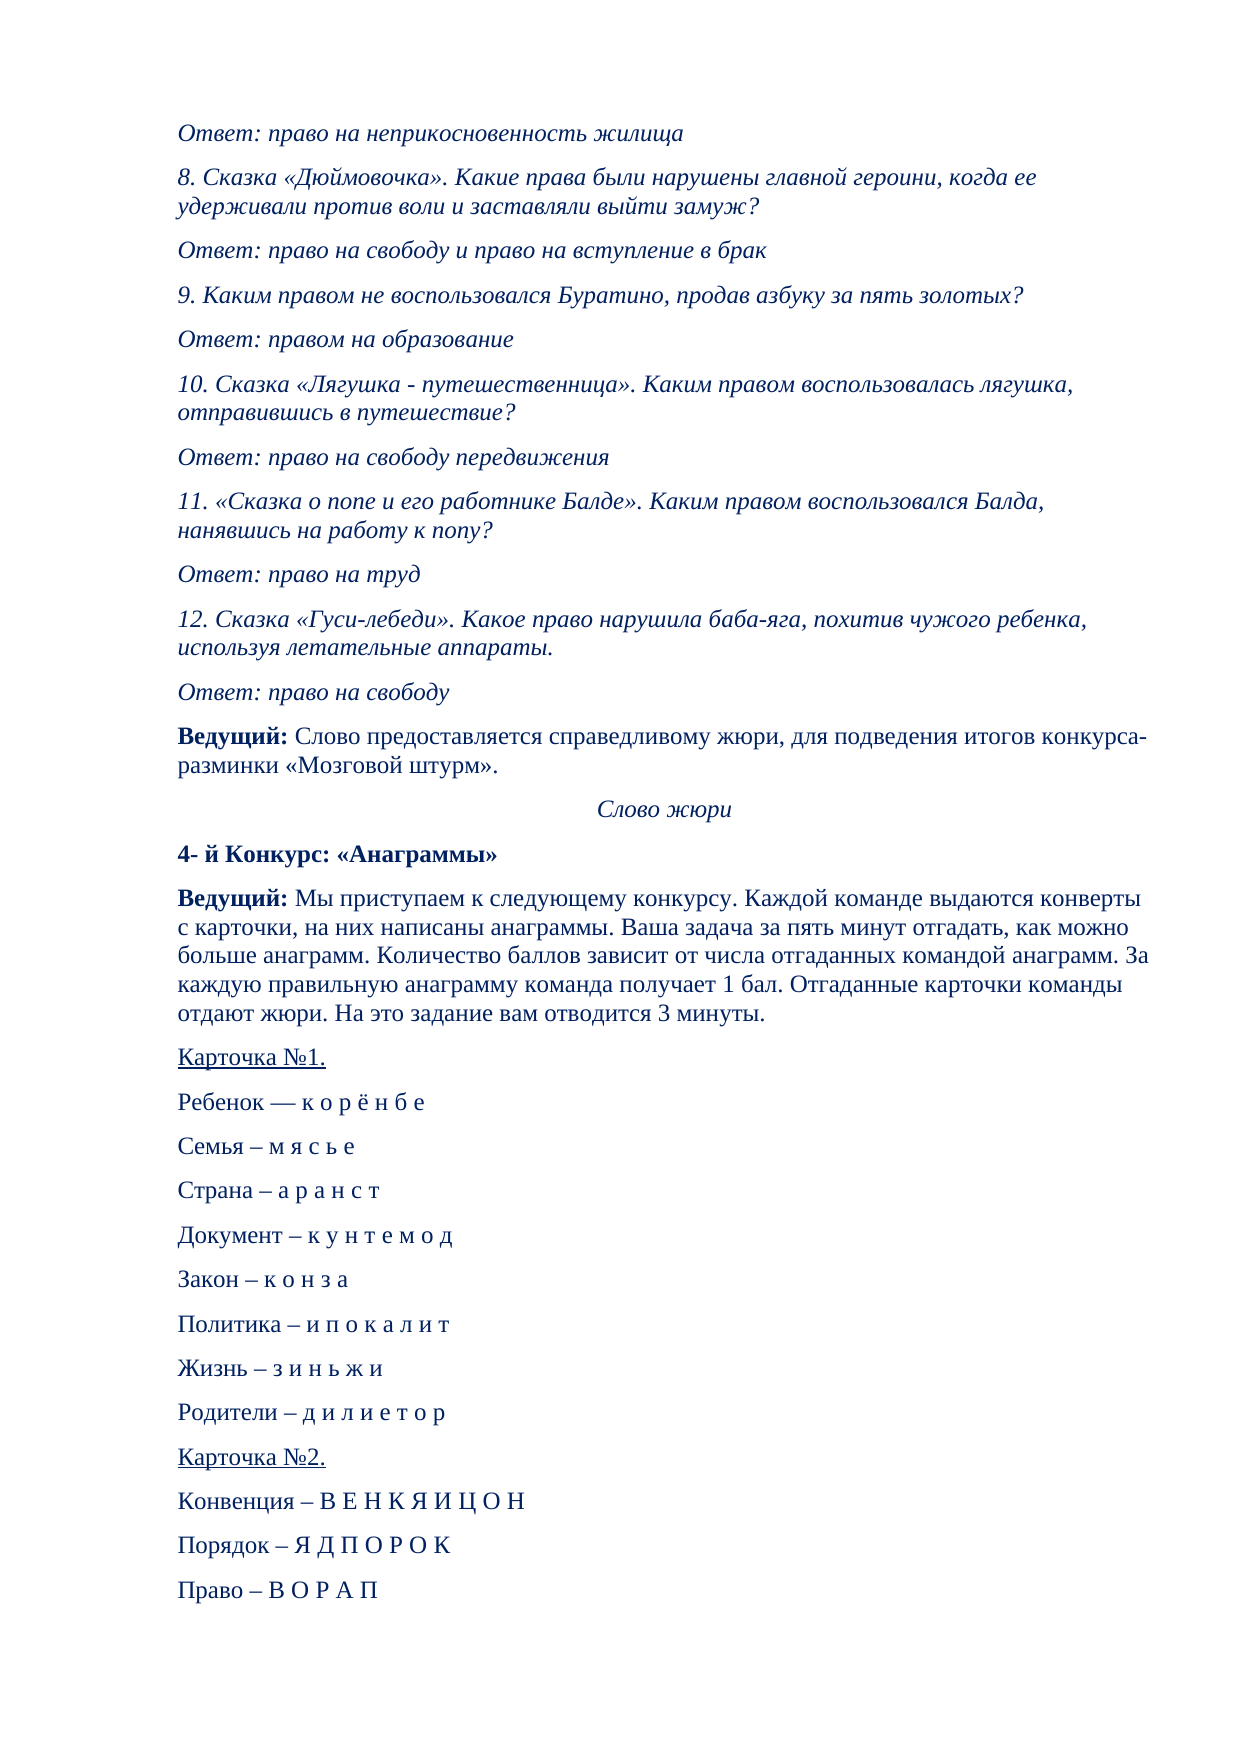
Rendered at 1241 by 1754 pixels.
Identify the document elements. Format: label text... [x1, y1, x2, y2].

text Ведущий: Слово предоставляется справедливому жюри, для подведения итогов конкурса-разминки «Мозговой штурм». [177, 721, 1152, 779]
text Карточка №1. [177, 1042, 1152, 1071]
text Семья – м я с ь е [177, 1131, 1152, 1160]
text Слово жюри [177, 794, 1152, 823]
text Ответ: право на свободу передвижения [177, 442, 1152, 471]
text Ответ: право на свободу и право на вступление в брак [177, 236, 1152, 264]
text 4- й Конкурс: «Анаграммы» [177, 839, 1152, 867]
text Ведущий: Мы приступаем к следующему конкурсу. Каждой команде выдаются конверты с карточки, на них написаны анаграммы. Ваша задача за пять минут отгадать, как можно больше анаграмм. Количество баллов зависит от числа отгаданных командой анаграмм. За каждую правильную анаграмму команда получает 1 бал. Отгаданные карточки команды отдают жюри. На это задание вам отводится 3 минуты. [177, 883, 1152, 1027]
text Ребенок — к о р ё н б е [177, 1087, 1152, 1116]
text Конвенция – В Е Н К Я И Ц О Н [177, 1486, 1152, 1515]
text Ответ: право на свободу [177, 677, 1152, 706]
text 11. «Сказка о попе и его работнике Балде». Каким правом воспользовался Балда, нанявшись на работу к попу? [177, 486, 1152, 544]
text 9. Каким правом не воспользовался Буратино, продав азбуку за пять золотых? [177, 280, 1152, 309]
text 8. Сказка «Дюймовочка». Какие права были нарушены главной героини, когда ее удерживали против воли и заставляли выйти замуж? [177, 162, 1152, 220]
text Закон – к о н з а [177, 1264, 1152, 1293]
text Ответ: право на труд [177, 559, 1152, 588]
text 12. Сказка «Гуси-лебеди». Какое право нарушила баба-яга, похитив чужого ребенка, используя летательные аппараты. [177, 604, 1152, 661]
text Родители – д и л и е т о р [177, 1397, 1152, 1426]
text Право – В О Р А П [177, 1575, 1152, 1604]
text 10. Сказка «Лягушка - путешественница». Каким правом воспользовалась лягушка, отправившись в путешествие? [177, 369, 1152, 426]
text Политика – и п о к а л и т [177, 1309, 1152, 1337]
text Ответ: правом на образование [177, 324, 1152, 353]
text Жизнь – з и н ь ж и [177, 1353, 1152, 1382]
text Карточка №2. [177, 1442, 1152, 1471]
text Ответ: право на неприкосновенность жилища [177, 118, 1152, 147]
text Страна – а р а н с т [177, 1176, 1152, 1204]
text Документ – к у н т е м о д [177, 1220, 1152, 1249]
text Порядок – Я Д П О Р О К [177, 1531, 1152, 1559]
